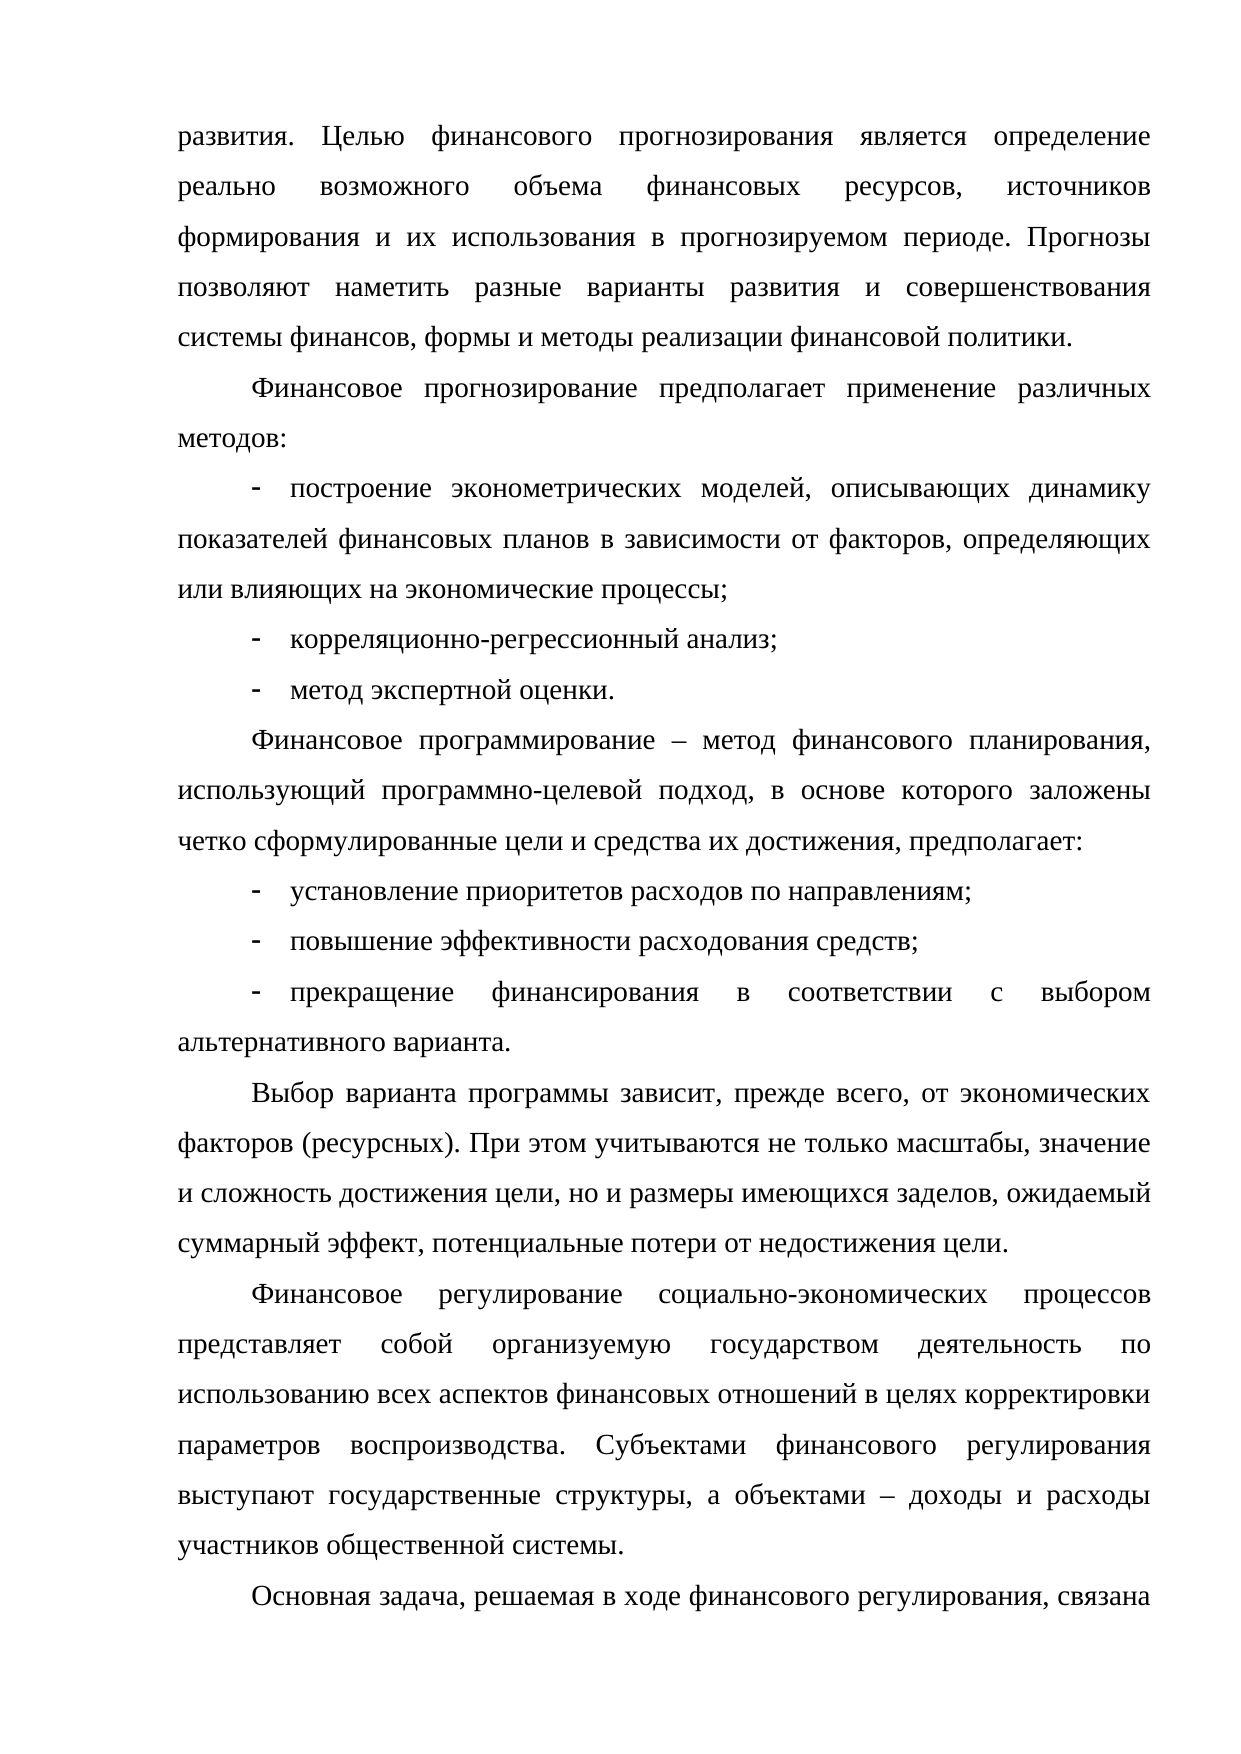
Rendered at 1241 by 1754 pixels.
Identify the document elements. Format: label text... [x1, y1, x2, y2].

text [177, 1578, 1152, 1611]
list повышение эффективности расходования средств; [177, 923, 1152, 957]
text Финансовое программирование – метод финансового планирования, использующий программно-целевой подход, в основе которого заложены четко сформулированные цели и средства их достижения, предполагает: [177, 722, 1152, 856]
list метод экспертной оценки. [177, 672, 1152, 705]
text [177, 118, 1152, 353]
text Финансовое регулирование социально-экономических процессов представляет собой организуемую государством деятельность по использованию всех аспектов финансовых отношений в целях корректировки параметров воспроизводства. Субъектами финансового регулирования выступают государственные структуры, а объектами – доходы и расходы участников общественной системы. [177, 1276, 1152, 1561]
text Выбор варианта программы зависит, прежде всего, от экономических факторов (ресурсных). При этом учитываются не только масштабы, значение и сложность достижения цели, но и размеры имеющихся заделов, ожидаемый суммарный эффект, потенциальные потери от недостижения цели. [177, 1075, 1152, 1259]
list построение эконометрических моделей, описывающих динамику показателей финансовых планов в зависимости от факторов, определяющих или влияющих на экономические процессы; [177, 470, 1152, 604]
list корреляционно-регрессионный анализ; [177, 621, 1152, 655]
text Финансовое прогнозирование предполагает применение различных методов: [177, 370, 1152, 453]
list прекращение финансирования в соответствии с выбором альтернативного варианта. [177, 974, 1152, 1058]
list установление приоритетов расходов по направлениям; [177, 873, 1152, 907]
